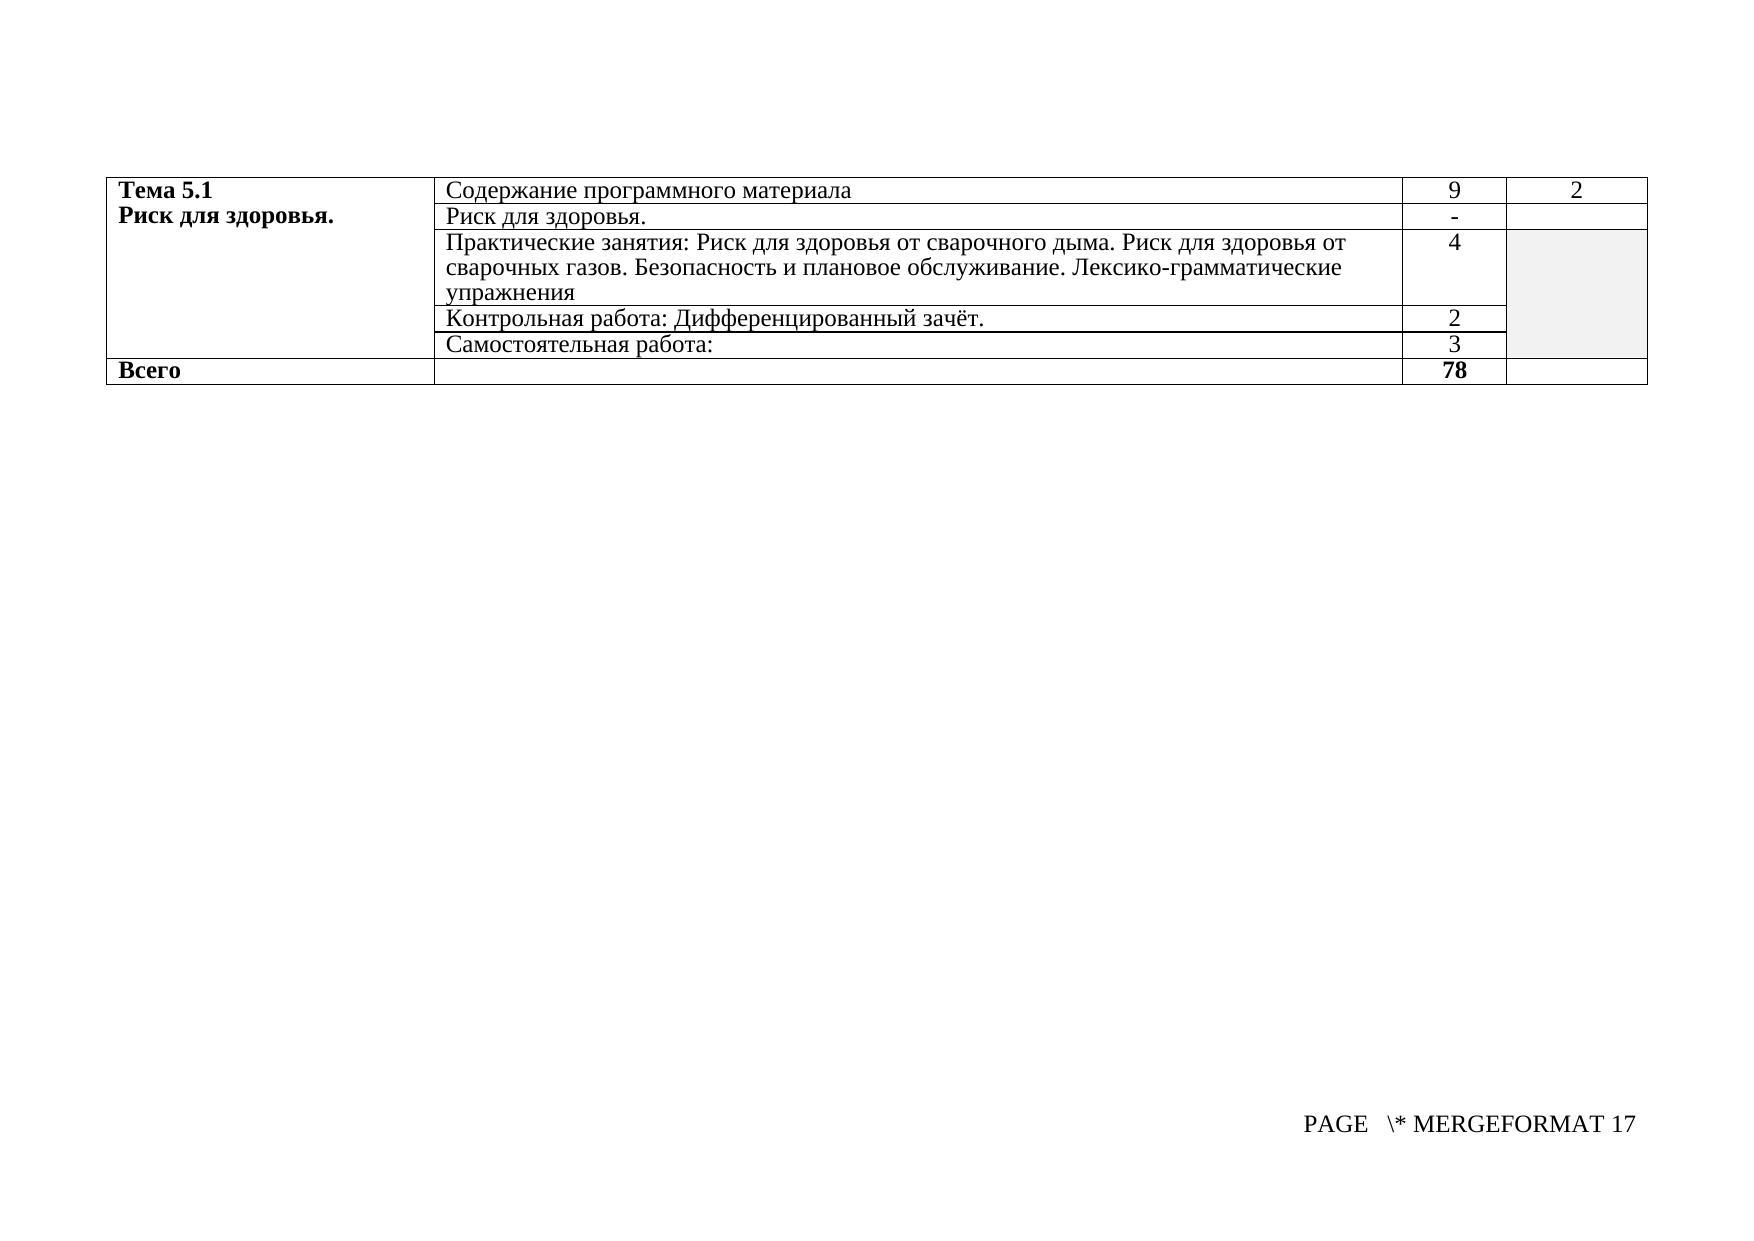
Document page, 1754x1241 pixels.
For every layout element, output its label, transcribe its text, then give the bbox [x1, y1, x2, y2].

table_cell - [1403, 204, 1506, 229]
table_cell 2 [1507, 178, 1647, 203]
table_cell [1507, 204, 1647, 229]
table_cell Всего [107, 359, 434, 383]
table_cell [1507, 359, 1647, 383]
table_cell Тема 5.1 Риск для здоровья. [107, 178, 434, 357]
table_cell 3 [1403, 333, 1506, 357]
table_cell 78 [1403, 359, 1506, 383]
table_cell Риск для здоровья. [435, 204, 1402, 229]
table_cell [435, 359, 1402, 383]
table_cell Содержание программного материала [435, 178, 1402, 203]
table_cell 2 [1403, 306, 1506, 331]
table_cell [1507, 230, 1647, 357]
table_cell Контрольная работа: Дифференцированный зачёт. [435, 306, 1402, 331]
table_cell 9 [1403, 178, 1506, 203]
table_cell Практические занятия: Риск для здоровья от сварочного дыма. Риск для здоровья от сварочных газов. Безопасность и плановое обслуживание. Лексико-грамматические упражнения [435, 230, 1402, 305]
table_cell 4 [1403, 230, 1506, 305]
table_cell Самостоятельная работа: [435, 333, 1402, 357]
